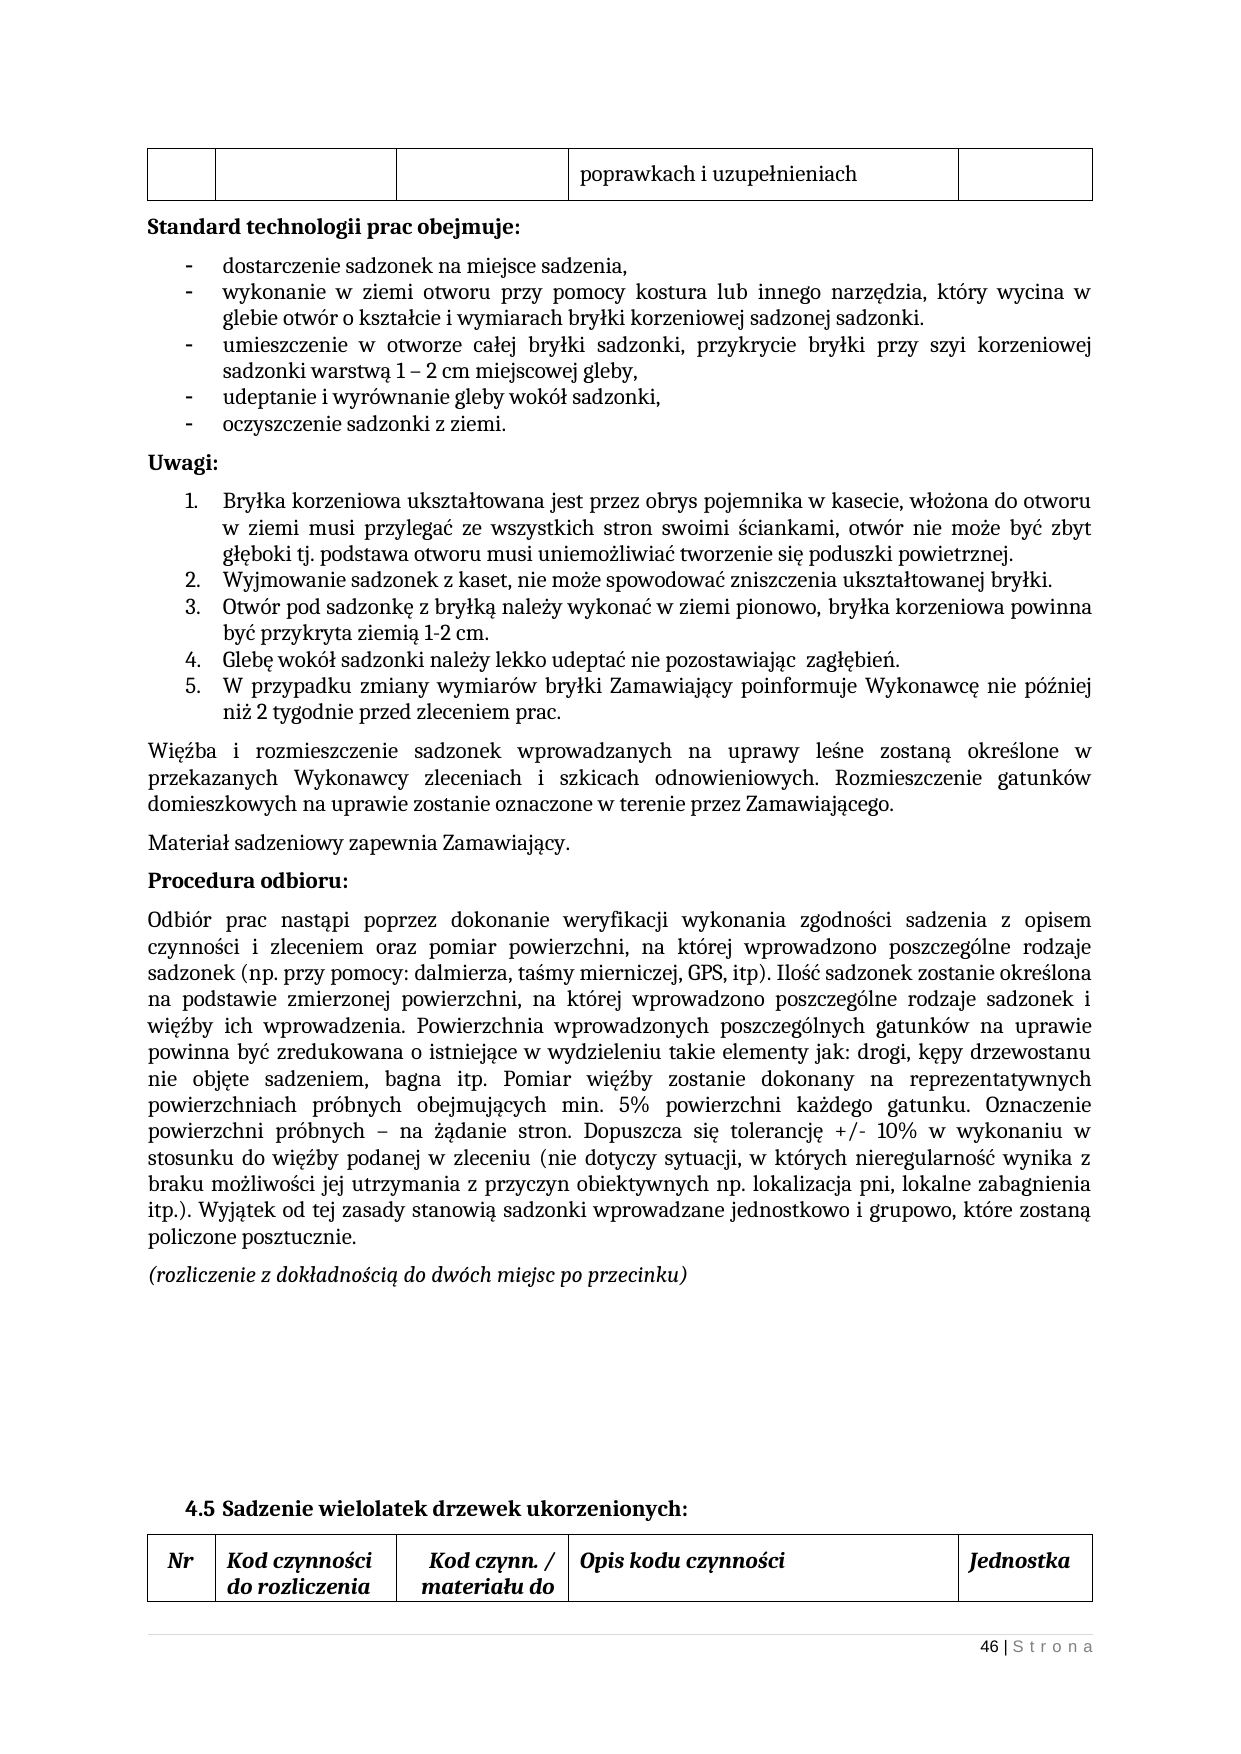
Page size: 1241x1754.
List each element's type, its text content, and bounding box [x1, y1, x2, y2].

list oczyszczenie sadzonki z ziemi. [185, 411, 1093, 437]
list Sadzenie wielolatek drzewek ukorzenionych: [185, 1495, 1093, 1522]
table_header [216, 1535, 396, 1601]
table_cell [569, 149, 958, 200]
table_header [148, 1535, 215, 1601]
list Glebę wokół sadzonki należy lekko udeptać nie pozostawiając zagłębień. [185, 646, 1093, 673]
text Więźba i rozmieszczenie sadzonek wprowadzanych na uprawy leśne zostaną określone w przekazanych Wykonawcy zleceniach i szkicach odnowieniowych. Rozmieszczenie gatunków domieszkowych na uprawie zostanie oznaczone w terenie przez Zamawiającego. [148, 738, 1093, 817]
list umieszczenie w otworze całej bryłki sadzonki, przykrycie bryłki przy szyi korzeniowej sadzonki warstwą 1 – 2 cm miejscowej gleby, [185, 331, 1093, 384]
list Wyjmowanie sadzonek z kaset, nie może spowodować zniszczenia ukształtowanej bryłki. [185, 567, 1093, 594]
list Otwór pod sadzonkę z bryłką należy wykonać w ziemi pionowo, bryłka korzeniowa powinna być przykryta ziemią 1-2 cm. [185, 594, 1093, 646]
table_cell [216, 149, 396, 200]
text Odbiór prac nastąpi poprzez dokonanie weryfikacji wykonania zgodności sadzenia z opisem czynności i zleceniem oraz pomiar powierzchni, na której wprowadzono poszczególne rodzaje sadzonek (np. przy pomocy: dalmierza, taśmy mierniczej, GPS, itp). Ilość sadzonek zostanie określona na podstawie zmierzonej powierzchni, na której wprowadzono poszczególne rodzaje sadzonek i więźby ich wprowadzenia. Powierzchnia wprowadzonych poszczególnych gatunków na uprawie powinna być zredukowana o istniejące w wydzieleniu takie elementy jak: drogi, kępy drzewostanu nie objęte sadzeniem, bagna itp. Pomiar więźby zostanie dokonany na reprezentatywnych powierzchniach próbnych obejmujących min. 5% powierzchni każdego gatunku. Oznaczenie powierzchni próbnych – na żądanie stron. Dopuszcza się tolerancję +/- 10% w wykonaniu w stosunku do więźby podanej w zleceniu (nie dotyczy sytuacji, w których nieregularność wynika z braku możliwości jej utrzymania z przyczyn obiektywnych np. lokalizacja pni, lokalne zabagnienia itp.). Wyjątek od tej zasady stanowią sadzonki wprowadzane jednostkowo i grupowo, które zostaną policzone posztucznie. [148, 907, 1093, 1250]
list wykonanie w ziemi otworu przy pomocy kostura lub innego narzędzia, który wycina w glebie otwór o kształcie i wymiarach bryłki korzeniowej sadzonej sadzonki. [185, 279, 1093, 331]
text (rozliczenie z dokładnością do dwóch miejsc po przecinku) [148, 1262, 1093, 1289]
list Bryłka korzeniowa ukształtowana jest przez obrys pojemnika w kasecie, włożona do otworu w ziemi musi przylegać ze wszystkich stron swoimi ściankami, otwór nie może być zbyt głęboki tj. podstawa otworu musi uniemożliwiać tworzenie się poduszki powietrznej. [185, 488, 1093, 567]
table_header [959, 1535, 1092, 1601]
list udeptanie i wyrównanie gleby wokół sadzonki, [185, 384, 1093, 411]
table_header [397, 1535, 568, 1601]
list W przypadku zmiany wymiarów bryłki Zamawiający poinformuje Wykonawcę nie później niż 2 tygodnie przed zleceniem prac. [185, 673, 1093, 725]
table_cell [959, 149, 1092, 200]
text Procedura odbioru: [148, 868, 1093, 895]
text Standard technologii prac obejmuje: [148, 213, 1093, 240]
text Materiał sadzeniowy zapewnia Zamawiający. [148, 829, 1093, 856]
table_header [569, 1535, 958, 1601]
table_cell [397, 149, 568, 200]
text Uwagi: [148, 449, 1093, 476]
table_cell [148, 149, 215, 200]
list dostarczenie sadzonek na miejsce sadzenia, [185, 252, 1093, 279]
